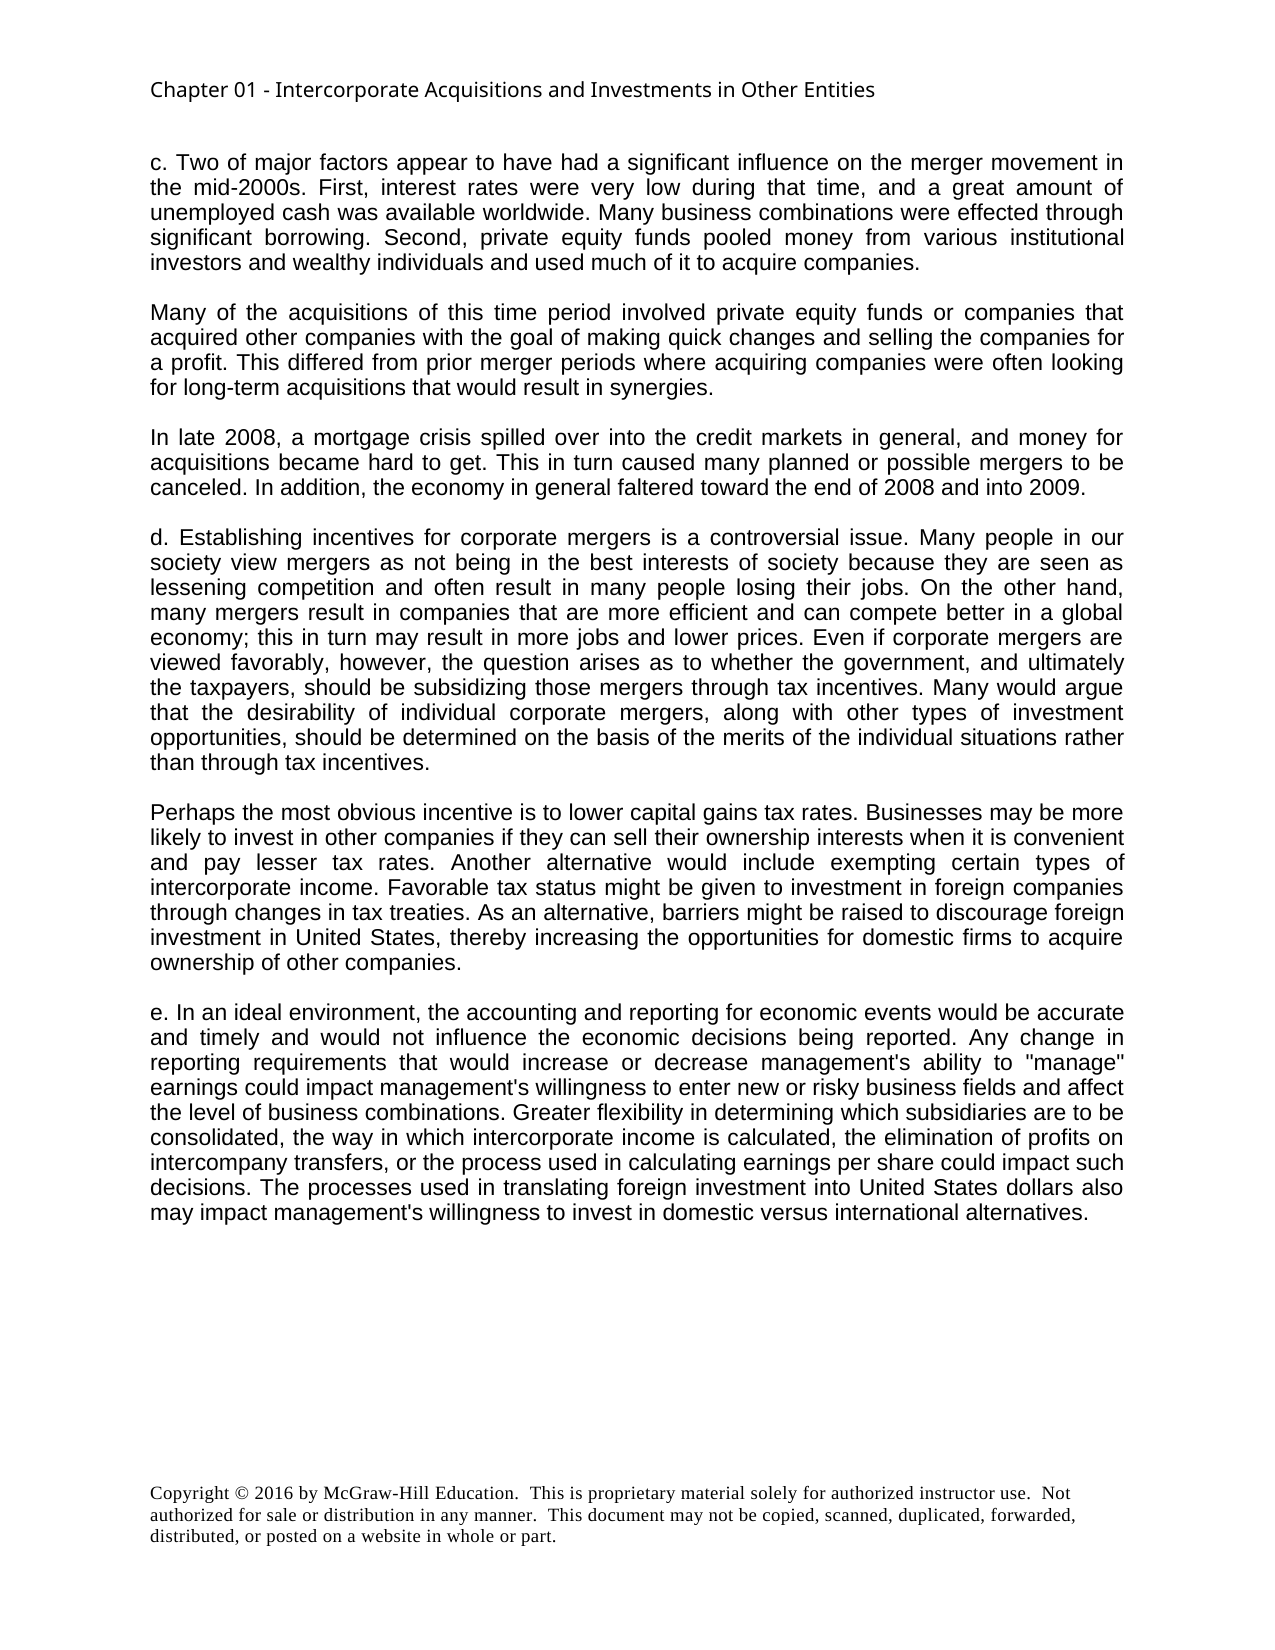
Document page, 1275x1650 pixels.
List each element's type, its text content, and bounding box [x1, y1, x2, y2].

text Many of the acquisitions of this time period involved private equity funds or companies that acquired other companies with the goal of making quick changes and selling the companies for a profit. This differed from prior merger periods where acquiring companies were often looking for long-term acquisitions that would result in synergies. [150, 300, 1125, 400]
text c. Two of major factors appear to have had a significant influence on the merger movement in the mid-2000s. First, interest rates were very low during that time, and a great amount of unemployed cash was available worldwide. Many business combinations were effected through significant borrowing. Second, private equity funds pooled money from various institutional investors and wealthy individuals and used much of it to acquire companies. [150, 150, 1125, 275]
text d. Establishing incentives for corporate mergers is a controversial issue. Many people in our society view mergers as not being in the best interests of society because they are seen as lessening competition and often result in many people losing their jobs. On the other hand, many mergers result in companies that are more efficient and can compete better in a global economy; this in turn may result in more jobs and lower prices. Even if corporate mergers are viewed favorably, however, the question arises as to whether the government, and ultimately the taxpayers, should be subsidizing those mergers through tax incentives. Many would argue that the desirability of individual corporate mergers, along with other types of investment opportunities, should be determined on the basis of the merits of the individual situations rather than through tax incentives. [150, 525, 1125, 775]
text Perhaps the most obvious incentive is to lower capital gains tax rates. Businesses may be more likely to invest in other companies if they can sell their ownership interests when it is convenient and pay lesser tax rates. Another alternative would include exempting certain types of intercorporate income. Favorable tax status might be given to investment in foreign companies through changes in tax treaties. As an alternative, barriers might be raised to discourage foreign investment in United States, thereby increasing the opportunities for domestic firms to acquire ownership of other companies. [150, 800, 1125, 975]
text In late 2008, a mortgage crisis spilled over into the credit markets in general, and money for acquisitions became hard to get. This in turn caused many planned or possible mergers to be canceled. In addition, the economy in general faltered toward the end of 2008 and into 2009. [150, 425, 1125, 500]
text e. In an ideal environment, the accounting and reporting for economic events would be accurate and timely and would not influence the economic decisions being reported. Any change in reporting requirements that would increase or decrease management's ability to "manage" earnings could impact management's willingness to enter new or risky business fields and affect the level of business combinations. Greater flexibility in determining which subsidiaries are to be consolidated, the way in which intercorporate income is calculated, the elimination of profits on intercompany transfers, or the process used in calculating earnings per share could impact such decisions. The processes used in translating foreign investment into United States dollars also may impact management's willingness to invest in domestic versus international alternatives. [150, 1000, 1125, 1225]
